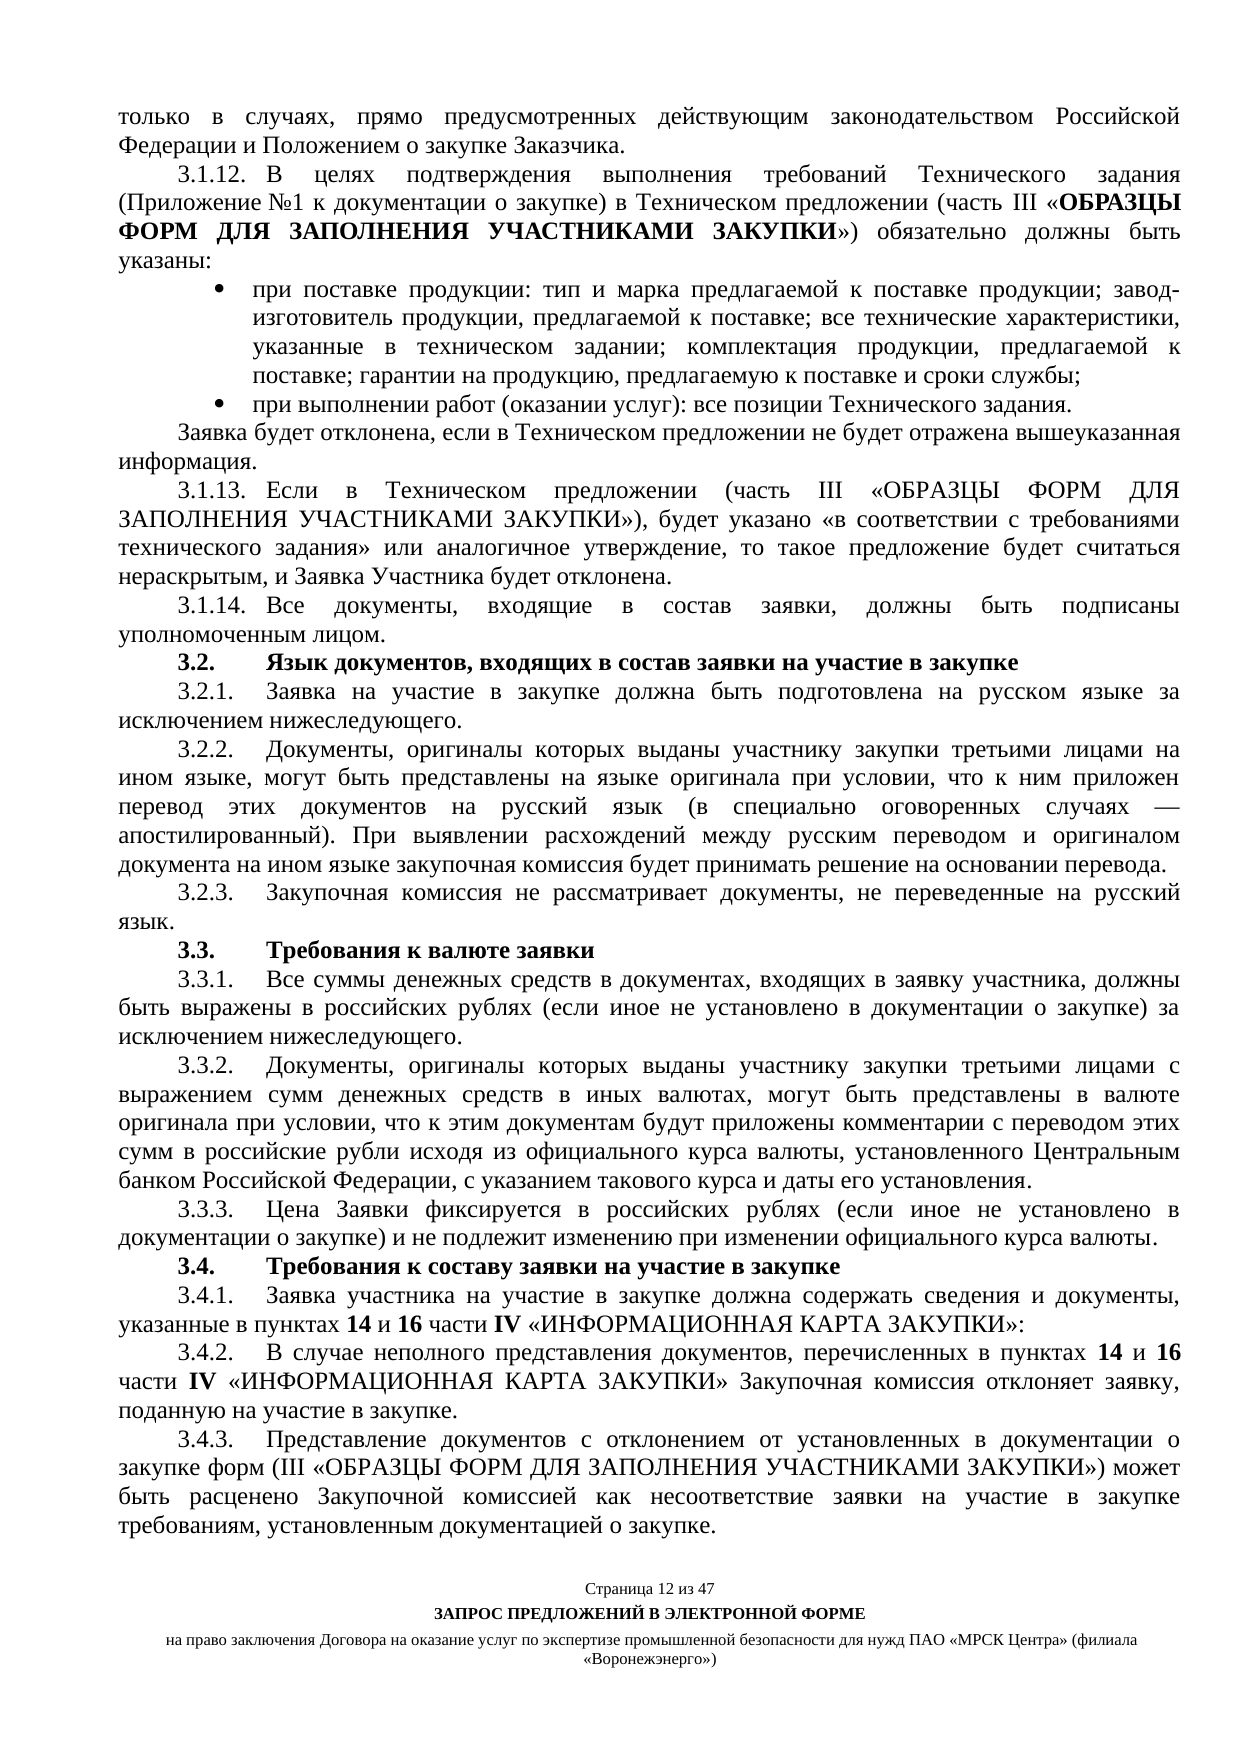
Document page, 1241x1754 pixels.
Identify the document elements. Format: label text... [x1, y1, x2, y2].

subtitle Представление документов с отклонением от установленных в документации о закупке форм (III «ОБРАЗЦЫ ФОРМ ДЛЯ ЗАПОЛНЕНИЯ УЧАСТНИКАМИ ЗАКУПКИ») может быть расценено Закупочной комиссией как несоответствие заявки на участие в закупке требованиям, установленным документацией о закупке. [118, 1424, 1181, 1539]
subtitle Все суммы денежных средств в документах, входящих в заявку участника, должны быть выражены в российских рублях (если иное не установлено в документации о закупке) за исключением нижеследующего. [118, 964, 1181, 1050]
subtitle Цена Заявки фиксируется в российских рублях (если иное не установлено в документации о закупке) и не подлежит изменению при изменении официального курса валюты. [118, 1194, 1181, 1251]
subtitle Требования к составу заявки на участие в закупке [118, 1251, 1181, 1280]
subtitle Если в Техническом предложении (часть III «ОБРАЗЦЫ ФОРМ ДЛЯ ЗАПОЛНЕНИЯ УЧАСТНИКАМИ ЗАКУПКИ»), будет указано «в соответствии с требованиями технического задания» или аналогичное утверждение, то такое предложение будет считаться нераскрытым, и Заявка Участника будет отклонена. [118, 475, 1181, 590]
subtitle Документы, оригиналы которых выданы участнику закупки третьими лицами с выражением сумм денежных средств в иных валютах, могут быть представлены в валюте оригинала при условии, что к этим документам будут приложены комментарии с переводом этих сумм в российские рубли исходя из официального курса валюты, установленного Центральным банком Российской Федерации, с указанием такового курса и даты его установления. [118, 1050, 1181, 1194]
subtitle Заявка участника на участие в закупке должна содержать сведения и документы, указанные в пунктах 14 и 16 части IV «ИНФОРМАЦИОННАЯ КАРТА ЗАКУПКИ»: [118, 1280, 1181, 1337]
subtitle при выполнении работ (оказании услуг): все позиции Технического задания. [215, 389, 1181, 417]
subtitle Заявка будет отклонена, если в Техническом предложении не будет отражена вышеуказанная информация. [118, 417, 1181, 475]
subtitle Документы, оригиналы которых выданы участнику закупки третьими лицами на ином языке, могут быть представлены на языке оригинала при условии, что к ним приложен перевод этих документов на русский язык (в специально оговоренных случаях — апостилированный). При выявлении расхождений между русским переводом и оригиналом документа на ином языке закупочная комиссия будет принимать решение на основании перевода. [118, 734, 1181, 877]
subtitle В целях подтверждения выполнения требований Технического задания (Приложение №1 к документации о закупке) в Техническом предложении (часть III «ОБРАЗЦЫ ФОРМ ДЛЯ ЗАПОЛНЕНИЯ УЧАСТНИКАМИ ЗАКУПКИ») обязательно должны быть указаны: [118, 159, 1181, 274]
subtitle Заявка на участие в закупке должна быть подготовлена на русском языке за исключением нижеследующего. [118, 676, 1181, 734]
subtitle В случае неполного представления документов, перечисленных в пунктах 14 и 16 части IV «ИНФОРМАЦИОННАЯ КАРТА ЗАКУПКИ» Закупочная комиссия отклоняет заявку, поданную на участие в закупке. [118, 1337, 1181, 1424]
subtitle при поставке продукции: тип и марка предлагаемой к поставке продукции; завод-изготовитель продукции, предлагаемой к поставке; все технические характеристики, указанные в техническом задании; комплектация продукции, предлагаемой к поставке; гарантии на продукцию, предлагаемую к поставке и сроки службы; [215, 274, 1181, 389]
subtitle Все документы, входящие в состав заявки, должны быть подписаны уполномоченным лицом. [118, 590, 1181, 647]
subtitle Язык документов, входящих в состав заявки на участие в закупке [118, 647, 1181, 676]
subtitle Требования к валюте заявки [118, 935, 1181, 964]
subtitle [118, 101, 1181, 159]
subtitle Закупочная комиссия не рассматривает документы, не переведенные на русский язык. [118, 877, 1181, 935]
